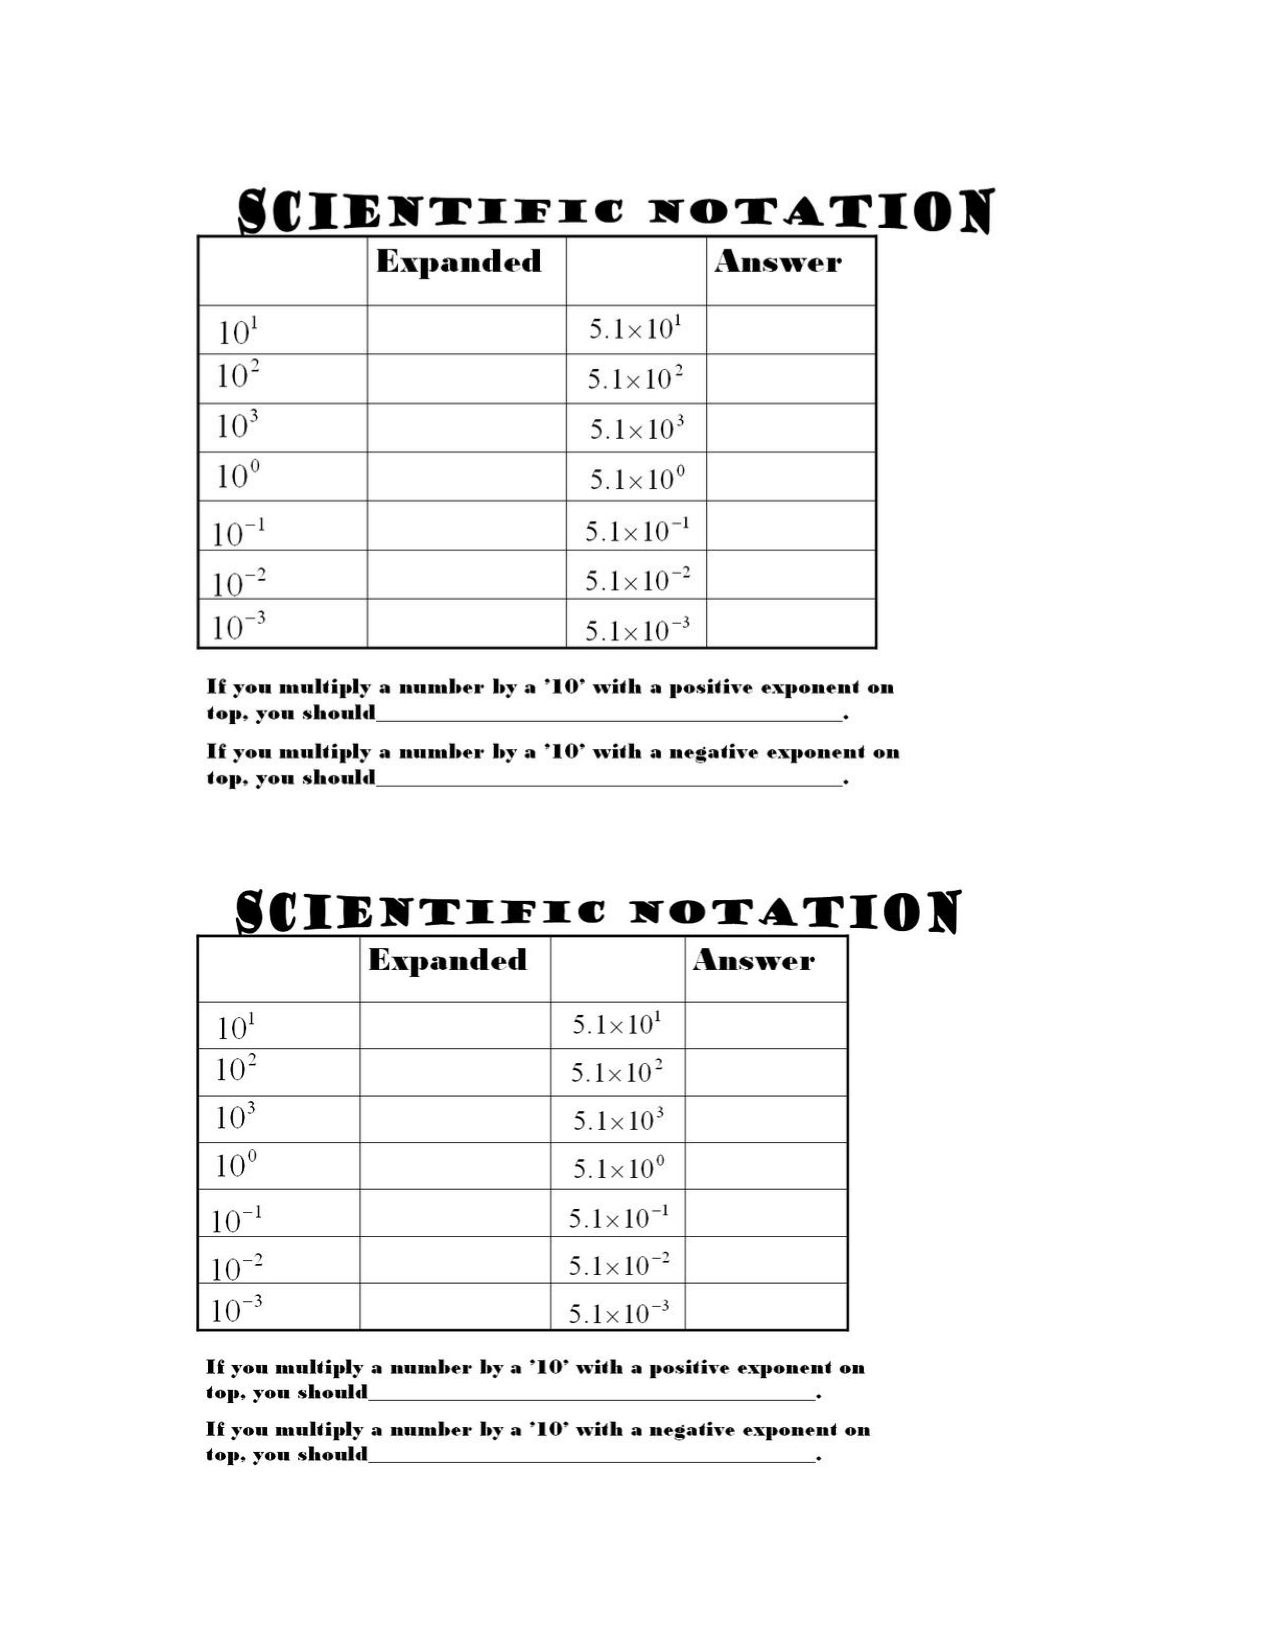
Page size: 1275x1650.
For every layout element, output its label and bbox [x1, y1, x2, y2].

picture [187, 181, 1035, 793]
picture [187, 883, 1000, 1469]
